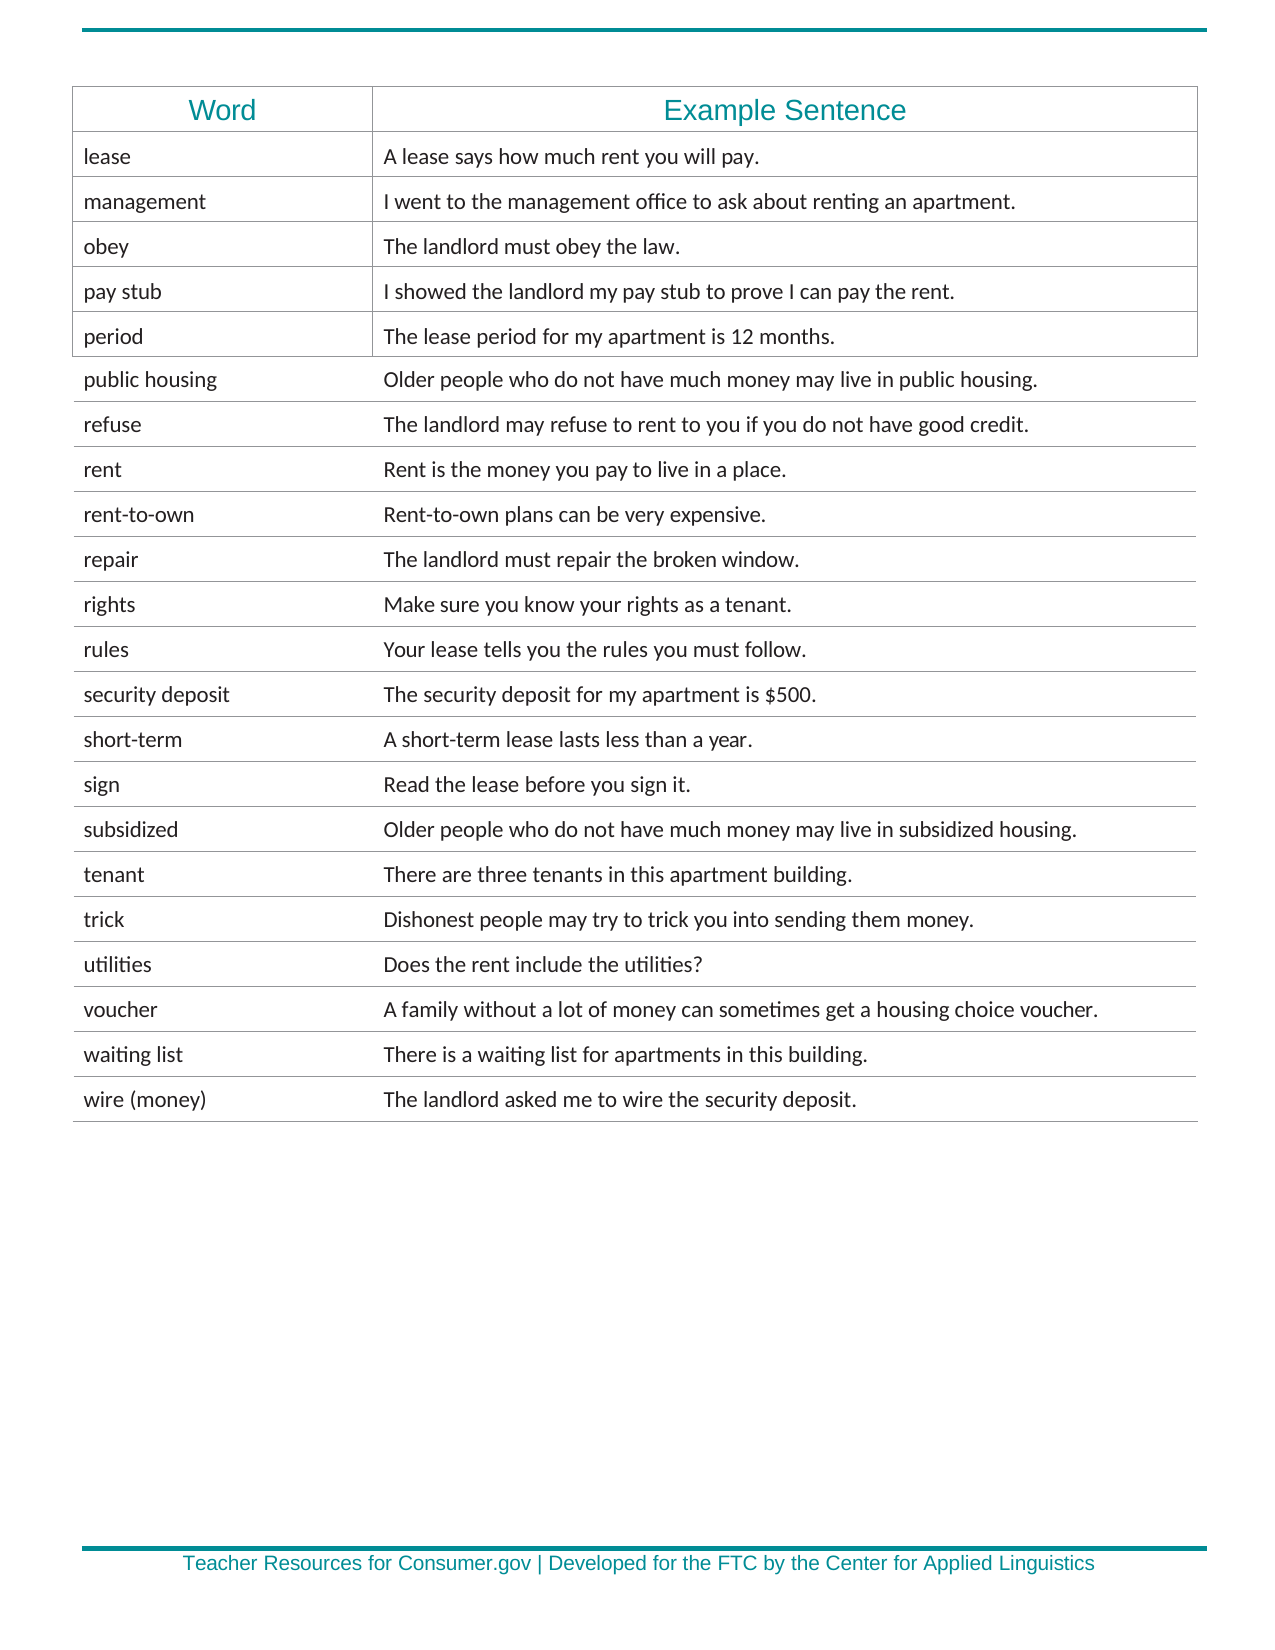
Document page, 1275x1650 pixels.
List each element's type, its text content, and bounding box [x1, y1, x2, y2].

table_cell Dishonest people may try to trick you into sending them money. [373, 896, 1197, 941]
table_cell voucher [73, 987, 372, 1031]
table_cell wire (money) [73, 1077, 372, 1121]
table_cell pay stub [73, 267, 372, 311]
table_cell The landlord must repair the broken window. [373, 536, 1197, 581]
table_cell Rent is the money you pay to live in a place. [373, 446, 1197, 491]
table_cell rules [73, 627, 372, 671]
table_cell A family without a lot of money can sometimes get a housing choice voucher. [373, 986, 1197, 1031]
table_cell I showed the landlord my pay stub to prove I can pay the rent. [373, 267, 1197, 311]
table_cell refuse [73, 402, 372, 446]
table_cell rent-to-own [73, 492, 372, 536]
table_cell The landlord must obey the law. [373, 222, 1197, 266]
table_cell Read the lease before you sign it. [373, 761, 1197, 806]
table_header Word [73, 87, 372, 131]
table_cell subsidized [73, 807, 372, 851]
table_cell The lease period for my apartment is 12 months. [373, 312, 1197, 356]
table_header Example Sentence [373, 87, 1197, 131]
table_cell rent [73, 447, 372, 491]
table_cell public housing [73, 357, 372, 401]
table_cell utilities [73, 942, 372, 986]
table_cell A short-term lease lasts less than a year. [373, 716, 1197, 761]
table_cell sign [73, 762, 372, 806]
table_cell There are three tenants in this apartment building. [373, 851, 1197, 896]
table_cell repair [73, 537, 372, 581]
table_cell Make sure you know your rights as a tenant. [373, 581, 1197, 626]
table_cell management [73, 177, 372, 221]
table_cell The landlord may refuse to rent to you if you do not have good credit. [373, 401, 1197, 446]
table_cell period [73, 312, 372, 356]
table_cell rights [73, 582, 372, 626]
table_cell Older people who do not have much money may live in subsidized housing. [373, 806, 1197, 851]
table_cell Older people who do not have much money may live in public housing. [373, 357, 1197, 401]
table_cell The landlord asked me to wire the security deposit. [373, 1076, 1197, 1121]
table_cell short-term [73, 717, 372, 761]
table_cell lease [73, 132, 372, 176]
table_cell obey [73, 222, 372, 266]
table_cell I went to the management office to ask about renting an apartment. [373, 177, 1197, 221]
table_cell tenant [73, 852, 372, 896]
table_cell A lease says how much rent you will pay. [373, 132, 1197, 176]
table_cell security deposit [73, 672, 372, 716]
table_cell There is a waiting list for apartments in this building. [373, 1031, 1197, 1076]
table_cell Your lease tells you the rules you must follow. [373, 626, 1197, 671]
table_cell Rent-to-own plans can be very expensive. [373, 491, 1197, 536]
table_cell The security deposit for my apartment is $500. [373, 671, 1197, 716]
table_cell trick [73, 897, 372, 941]
table_cell Does the rent include the utilities? [373, 941, 1197, 986]
table_cell waiting list [73, 1032, 372, 1076]
